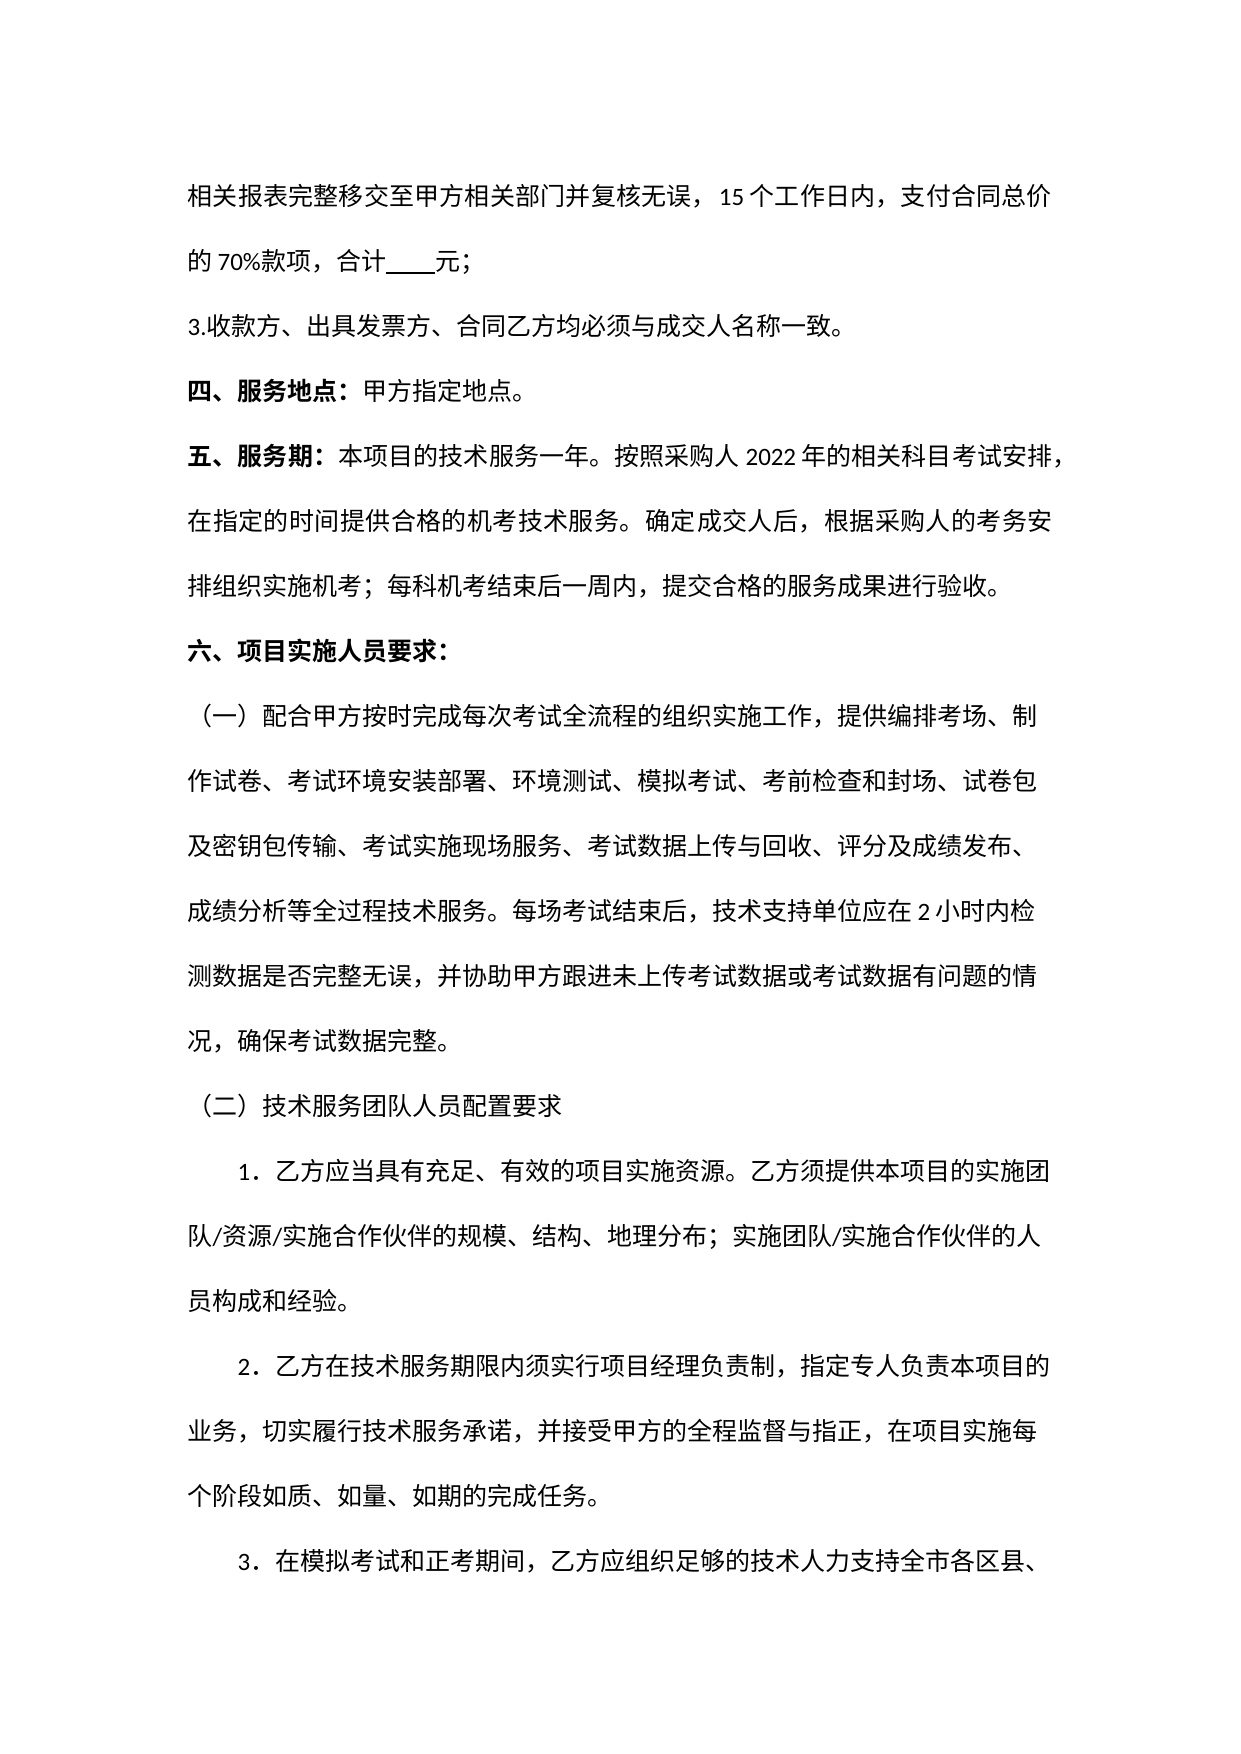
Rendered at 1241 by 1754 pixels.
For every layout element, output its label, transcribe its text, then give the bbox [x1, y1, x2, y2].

text （二）技术服务团队人员配置要求 [187, 1072, 1053, 1137]
text 五、服务期：本项目的技术服务一年。按照采购人2022年的相关科目考试安排，在指定的时间提供合格的机考技术服务。确定成交人后，根据采购人的考务安排组织实施机考；每科机考结束后一周内，提交合格的服务成果进行验收。 [187, 422, 1053, 617]
text 3.收款方、出具发票方、合同乙方均必须与成交人名称一致。 [187, 292, 1053, 357]
text 1．乙方应当具有充足、有效的项目实施资源。乙方须提供本项目的实施团队/资源/实施合作伙伴的规模、结构、地理分布；实施团队/实施合作伙伴的人员构成和经验。 [187, 1137, 1053, 1332]
text 四、服务地点：甲方指定地点。 [187, 357, 1053, 422]
text 六、项目实施人员要求： [187, 617, 1053, 682]
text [187, 1527, 1053, 1592]
text （一）配合甲方按时完成每次考试全流程的组织实施工作，提供编排考场、制作试卷、考试环境安装部署、环境测试、模拟考试、考前检查和封场、试卷包及密钥包传输、考试实施现场服务、考试数据上传与回收、评分及成绩发布、成绩分析等全过程技术服务。每场考试结束后，技术支持单位应在2小时内检测数据是否完整无误，并协助甲方跟进未上传考试数据或考试数据有问题的情况，确保考试数据完整。 [187, 682, 1053, 1072]
text 2．乙方在技术服务期限内须实行项目经理负责制，指定专人负责本项目的业务，切实履行技术服务承诺，并接受甲方的全程监督与指正，在项目实施每个阶段如质、如量、如期的完成任务。 [187, 1332, 1053, 1527]
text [187, 162, 1053, 292]
